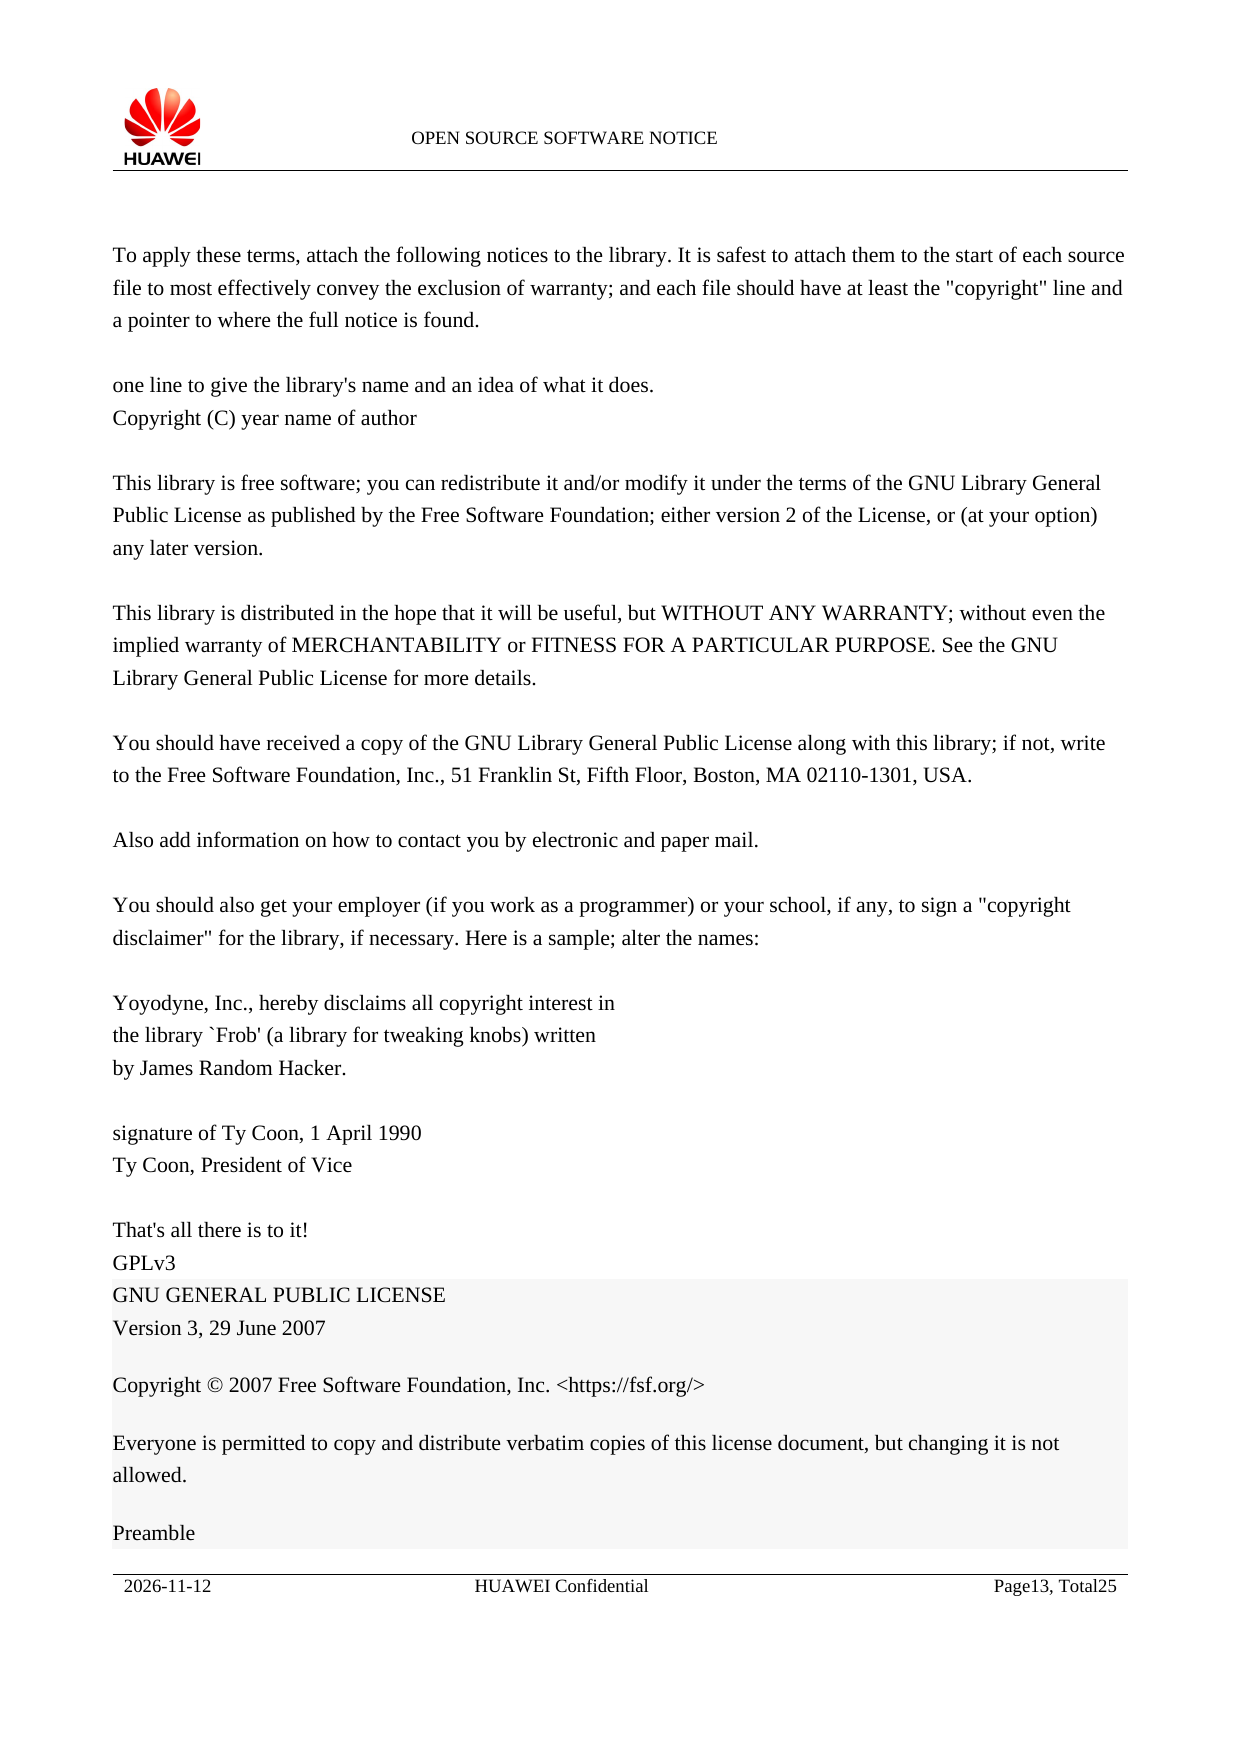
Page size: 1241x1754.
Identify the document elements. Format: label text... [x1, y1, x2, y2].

text Copyright (C) year name of author [112, 401, 1128, 434]
text Preamble [112, 1516, 1128, 1549]
text Ty Coon, President of Vice [112, 1149, 1128, 1181]
text the library `Frob' (a library for tweaking knobs) written [112, 1019, 1128, 1051]
text Everyone is permitted to copy and distribute verbatim copies of this license document, but changing it is not allowed. [112, 1426, 1128, 1491]
text This library is distributed in the hope that it will be useful, but WITHOUT ANY WARRANTY; without even the implied warranty of MERCHANTABILITY or FITNESS FOR A PARTICULAR PURPOSE. See the GNU Library General Public License for more details. [112, 596, 1128, 694]
text Copyright © 2007 Free Software Foundation, Inc. <https://fsf.org/> [112, 1369, 1128, 1401]
text GNU GENERAL PUBLIC LICENSE Version 3, 29 June 2007 [112, 1279, 1128, 1344]
text by James Random Hacker. [112, 1051, 1128, 1084]
text To apply these terms, attach the following notices to the library. It is safest to attach them to the start of each source file to most effectively convey the exclusion of warranty; and each file should have at least the "copyright" line and a pointer to where the full notice is found. [112, 239, 1128, 336]
text You should have received a copy of the GNU Library General Public License along with this library; if not, write to the Free Software Foundation, Inc., 51 Franklin St, Fifth Floor, Boston, MA 02110-1301, USA. [112, 726, 1128, 791]
text That's all there is to it! [112, 1214, 1128, 1246]
text Yoyodyne, Inc., hereby disclaims all copyright interest in [112, 986, 1128, 1019]
picture [124, 88, 201, 165]
text This library is free software; you can redistribute it and/or modify it under the terms of the GNU Library General Public License as published by the Free Software Foundation; either version 2 of the License, or (at your option) any later version. [112, 466, 1128, 564]
text one line to give the library's name and an idea of what it does. [112, 369, 1128, 401]
text You should also get your employer (if you work as a programmer) or your school, if any, to sign a "copyright disclaimer" for the library, if necessary. Here is a sample; alter the names: [112, 889, 1128, 954]
text signature of Ty Coon, 1 April 1990 [112, 1116, 1128, 1149]
text GPLv3 [112, 1246, 1128, 1279]
text Also add information on how to contact you by electronic and paper mail. [112, 824, 1128, 856]
